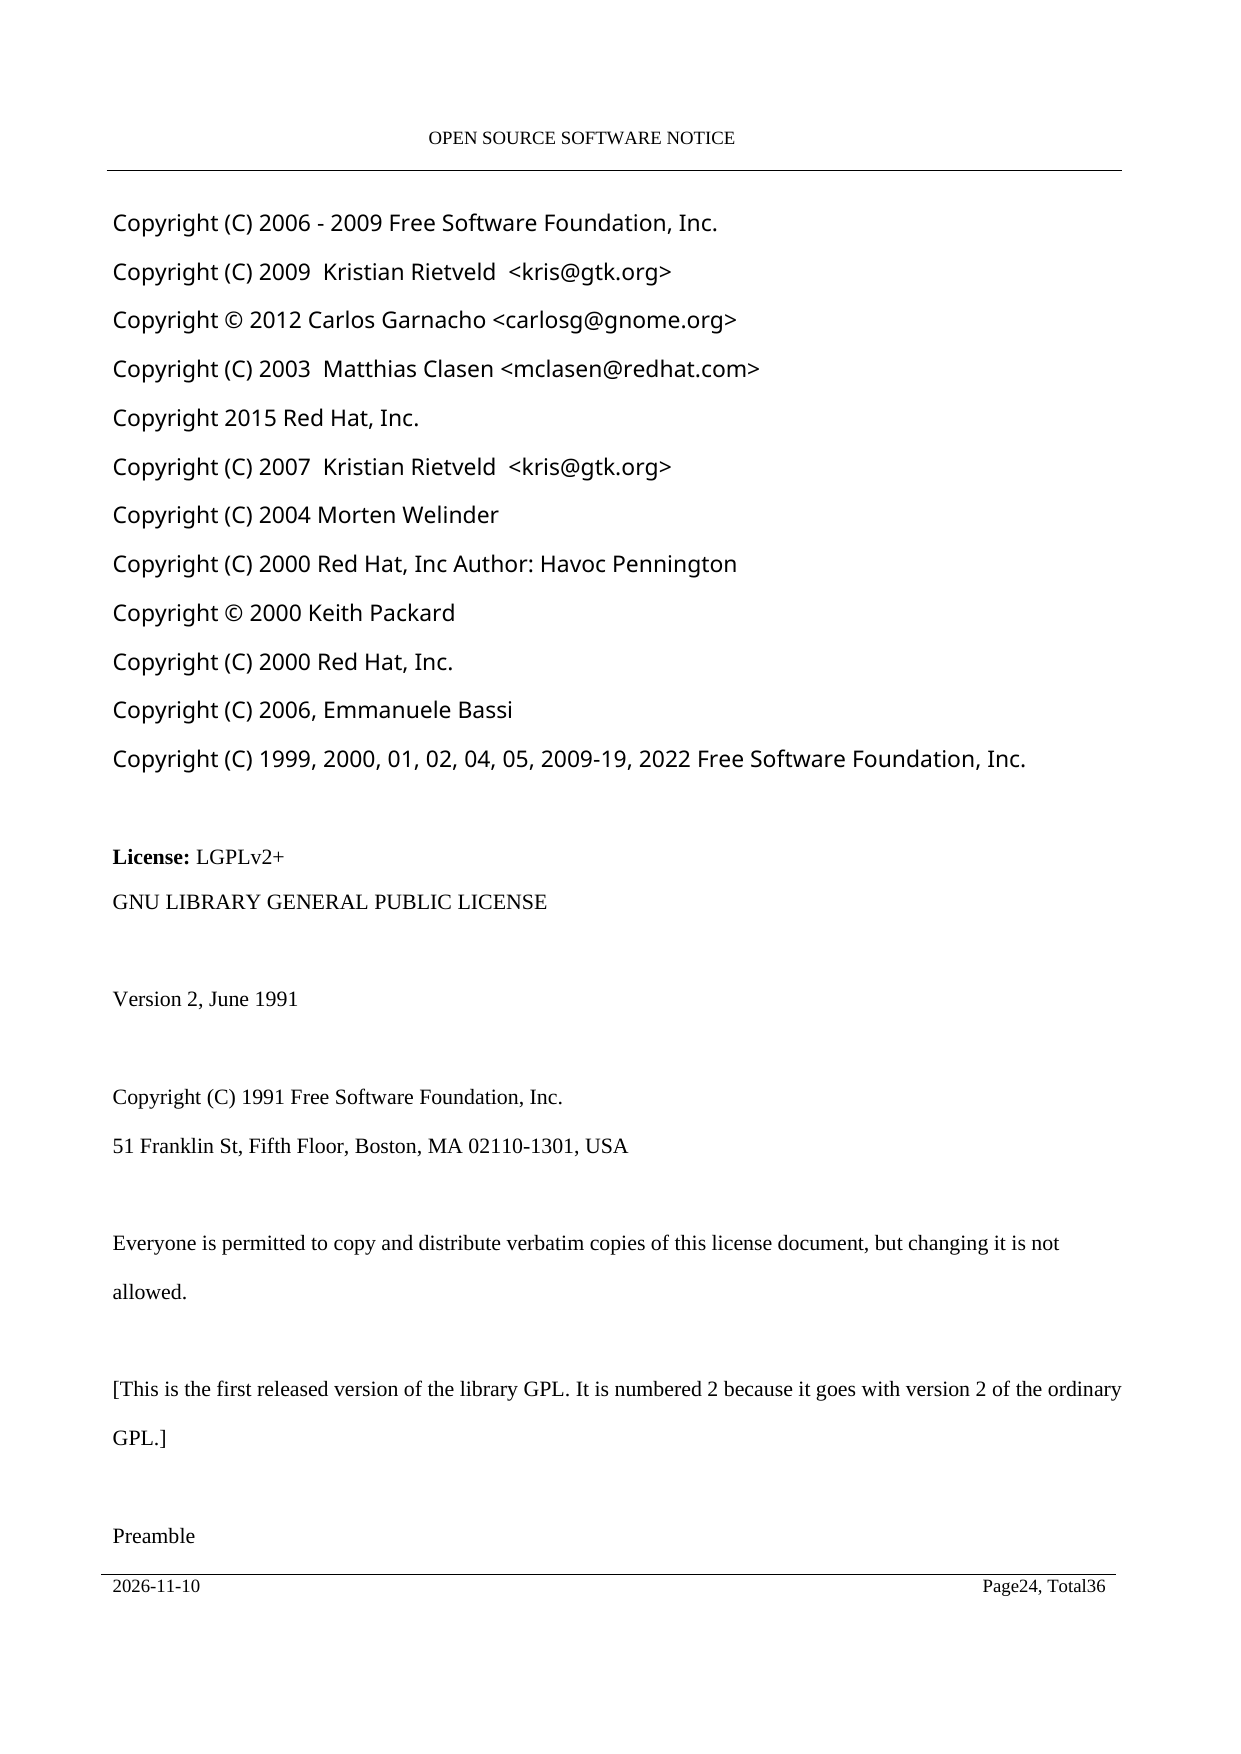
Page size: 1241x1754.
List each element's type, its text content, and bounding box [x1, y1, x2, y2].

text License: LGPLv2+ [112, 840, 1128, 873]
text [112, 206, 1128, 824]
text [112, 885, 1128, 1551]
